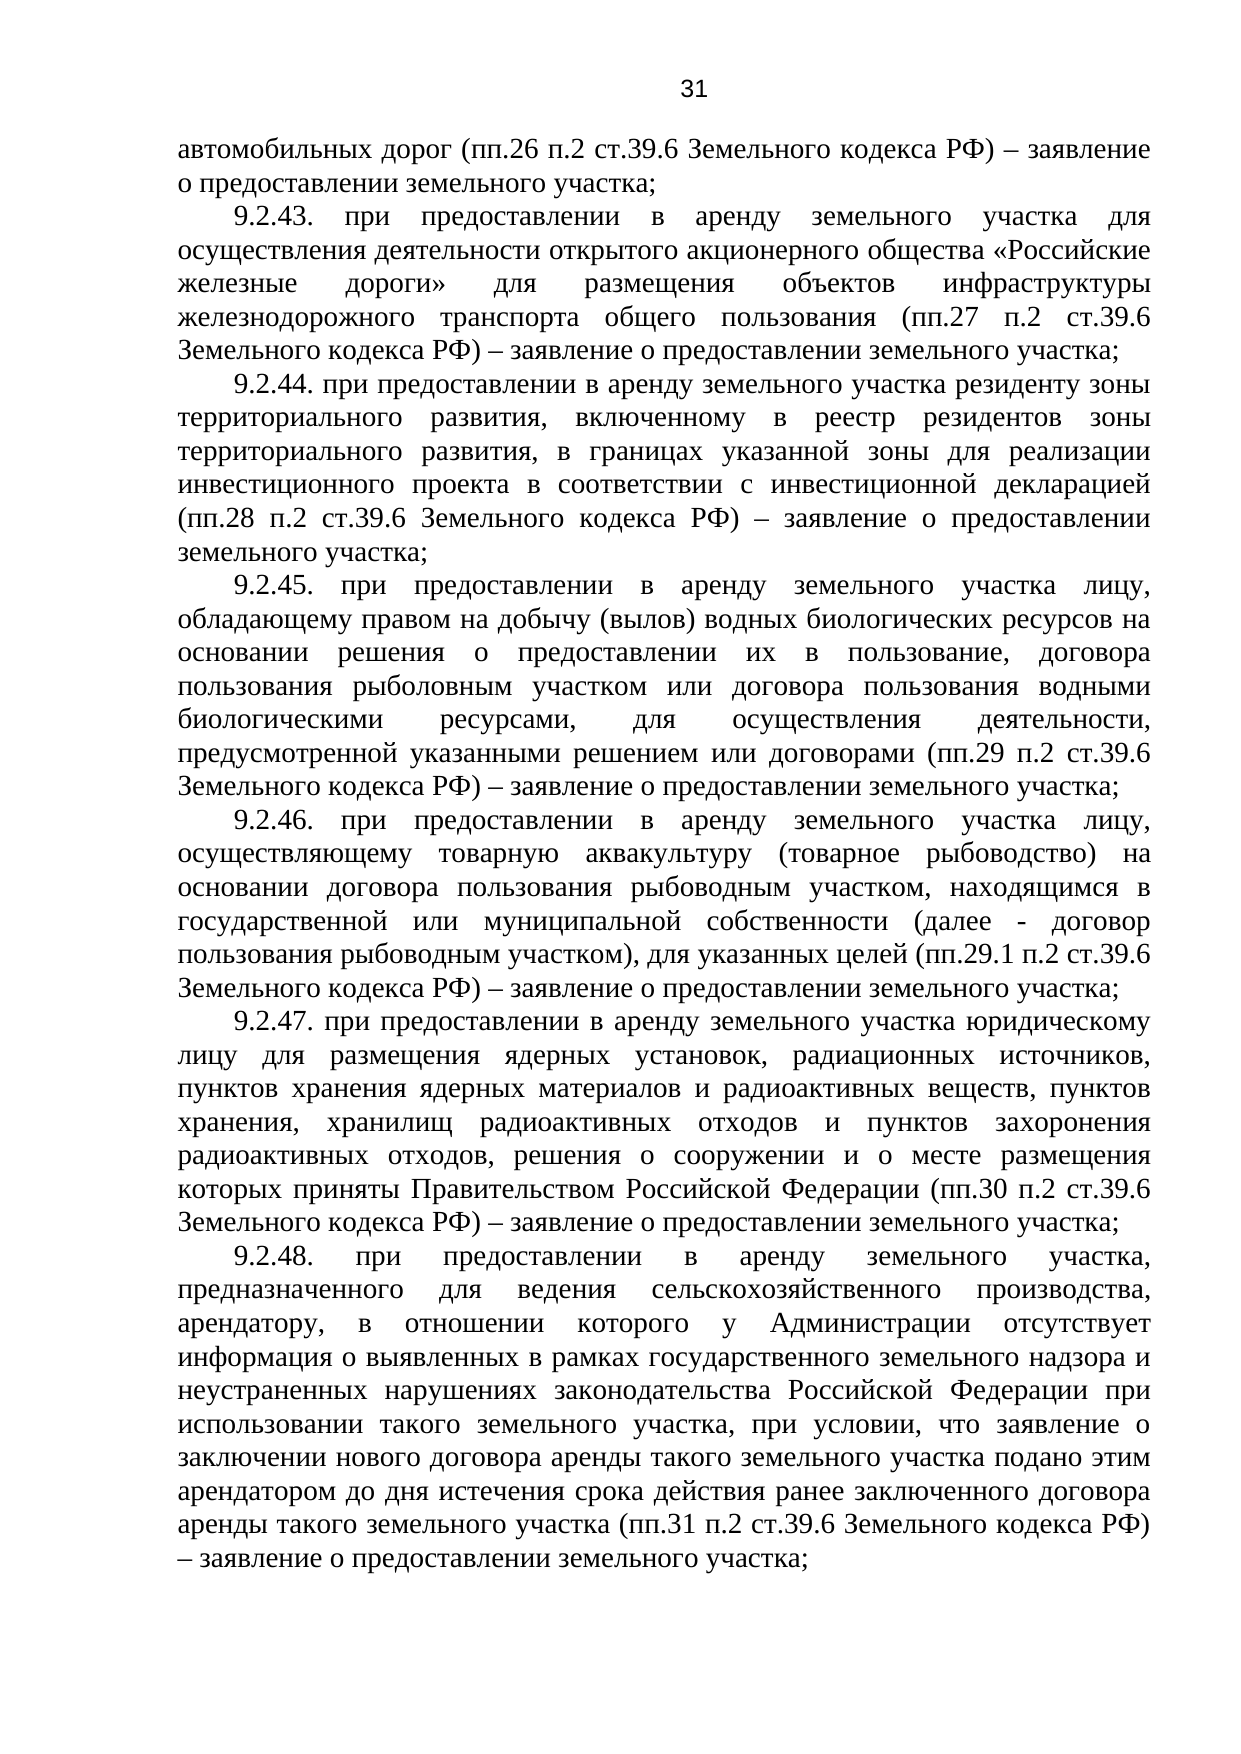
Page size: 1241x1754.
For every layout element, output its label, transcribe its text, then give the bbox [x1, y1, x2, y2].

text 9.2.46. при предоставлении в аренду земельного участка лицу, осуществляющему товарную аквакультуру (товарное рыбоводство) на основании договора пользования рыбоводным участком, находящимся в государственной или муниципальной собственности (далее - договор пользования рыбоводным участком), для указанных целей (пп.29.1 п.2 ст.39.6 Земельного кодекса РФ) – заявление о предоставлении земельного участка; [177, 802, 1152, 1003]
text 9.2.45. при предоставлении в аренду земельного участка лицу, обладающему правом на добычу (вылов) водных биологических ресурсов на основании решения о предоставлении их в пользование, договора пользования рыболовным участком или договора пользования водными биологическими ресурсами, для осуществления деятельности, предусмотренной указанными решением или договорами (пп.29 п.2 ст.39.6 Земельного кодекса РФ) – заявление о предоставлении земельного участка; [177, 567, 1152, 802]
text 9.2.47. при предоставлении в аренду земельного участка юридическому лицу для размещения ядерных установок, радиационных источников, пунктов хранения ядерных материалов и радиоактивных веществ, пунктов хранения, хранилищ радиоактивных отходов и пунктов захоронения радиоактивных отходов, решения о сооружении и о месте размещения которых приняты Правительством Российской Федерации (пп.30 п.2 ст.39.6 Земельного кодекса РФ) – заявление о предоставлении земельного участка; [177, 1003, 1152, 1238]
text 9.2.48. при предоставлении в аренду земельного участка, предназначенного для ведения сельскохозяйственного производства, арендатору, в отношении которого у Администрации отсутствует информация о выявленных в рамках государственного земельного надзора и неустраненных нарушениях законодательства Российской Федерации при использовании такого земельного участка, при условии, что заявление о заключении нового договора аренды такого земельного участка подано этим арендатором до дня истечения срока действия ранее заключенного договора аренды такого земельного участка (пп.31 п.2 ст.39.6 Земельного кодекса РФ) – заявление о предоставлении земельного участка; [177, 1238, 1152, 1573]
text 9.2.44. при предоставлении в аренду земельного участка резиденту зоны территориального развития, включенному в реестр резидентов зоны территориального развития, в границах указанной зоны для реализации инвестиционного проекта в соответствии с инвестиционной декларацией (пп.28 п.2 ст.39.6 Земельного кодекса РФ) – заявление о предоставлении земельного участка; [177, 366, 1152, 567]
text 9.2.43. при предоставлении в аренду земельного участка для осуществления деятельности открытого акционерного общества «Российские железные дороги» для размещения объектов инфраструктуры железнодорожного транспорта общего пользования (пп.27 п.2 ст.39.6 Земельного кодекса РФ) – заявление о предоставлении земельного участка; [177, 198, 1152, 366]
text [177, 131, 1152, 198]
